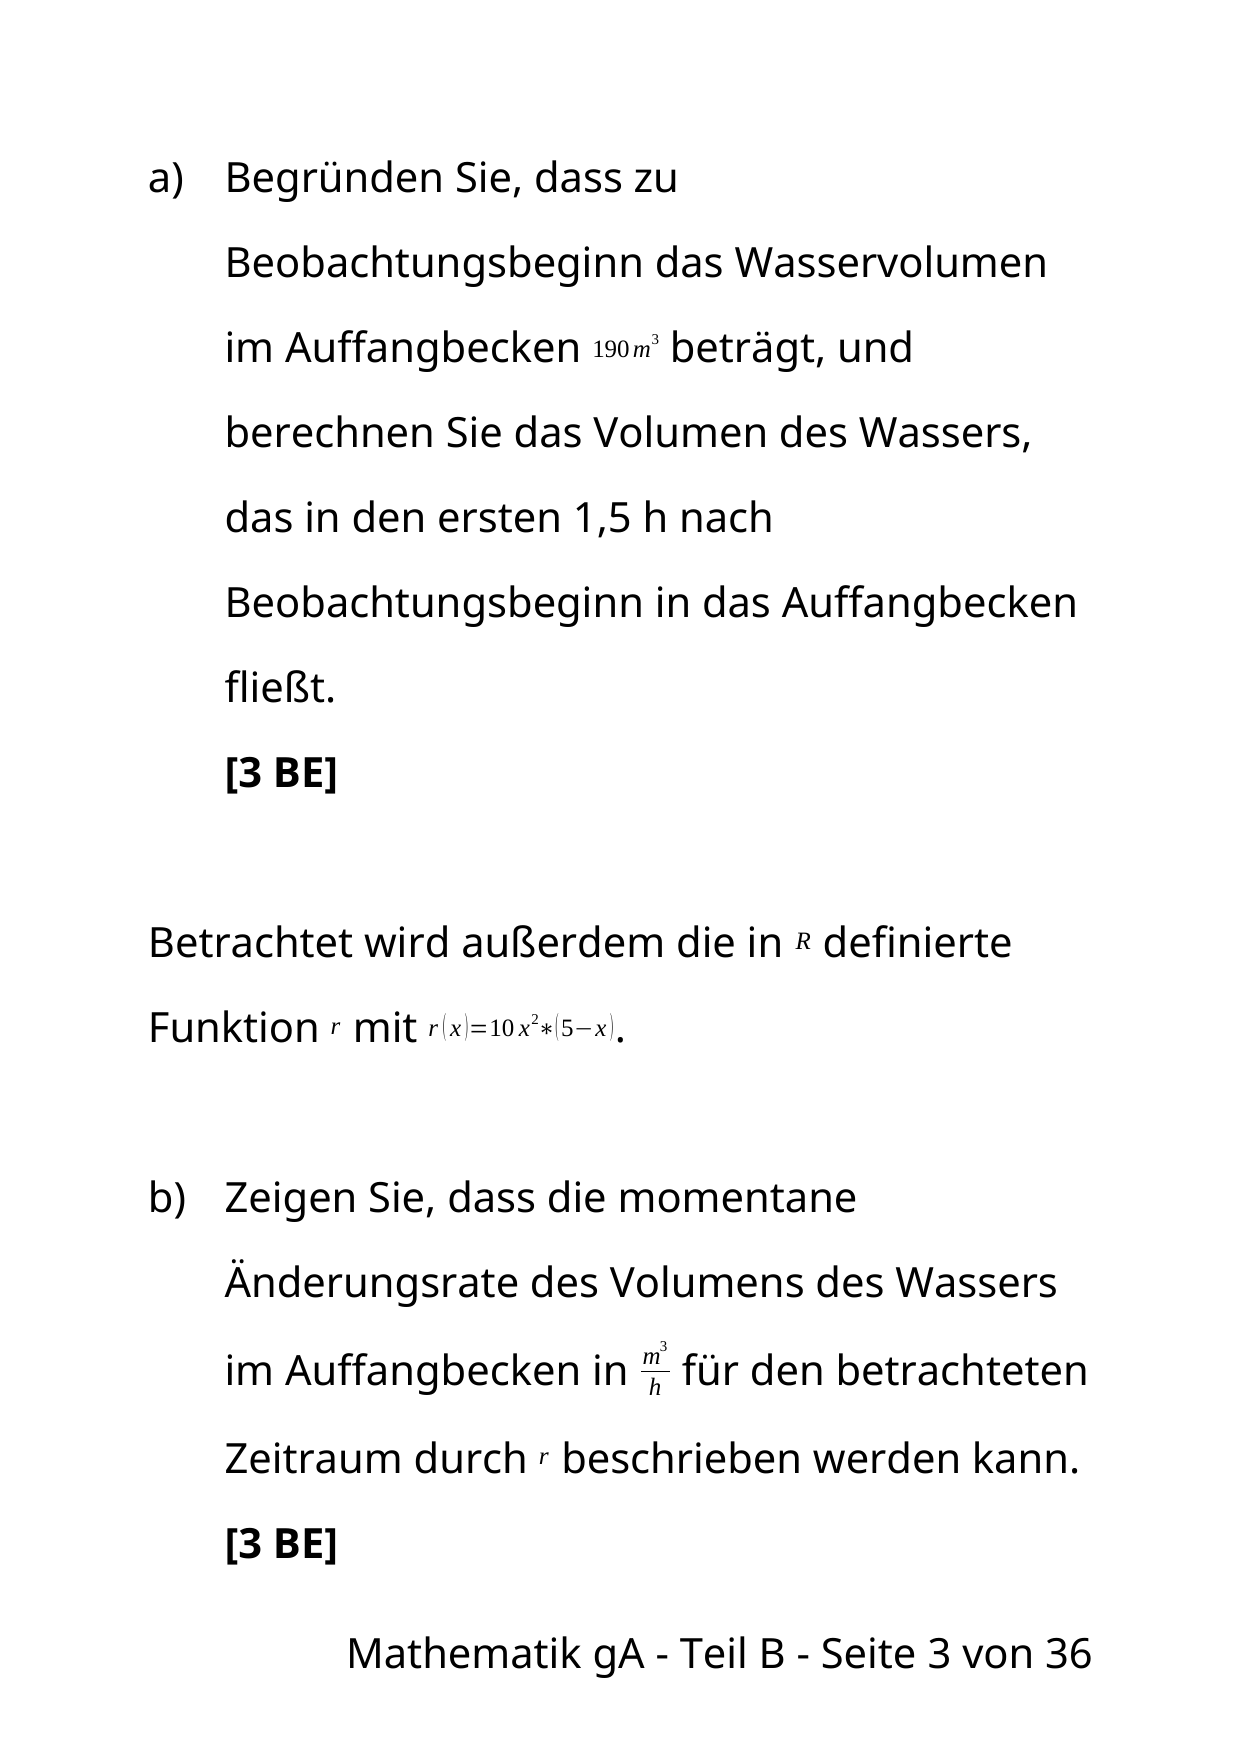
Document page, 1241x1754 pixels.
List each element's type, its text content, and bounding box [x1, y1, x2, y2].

list b) Zeigen Sie, dass die momentane Änderungsrate des Volumens des Wassers im Auffangbecken in für den betrachteten Zeitraum durch beschrieben werden kann. [3 BE] [148, 1168, 1093, 1571]
list a) Begründen Sie, dass zu Beobachtungsbeginn das Wasservolumen im Auffangbecken beträgt, und berechnen Sie das Volumen des Wassers, das in den ersten 1,5 h nach Beobachtungsbeginn in das Auffangbecken fließt. [3 BE] [148, 148, 1093, 800]
text Betrachtet wird außerdem die in definierte Funktion mit . [148, 913, 1093, 1055]
